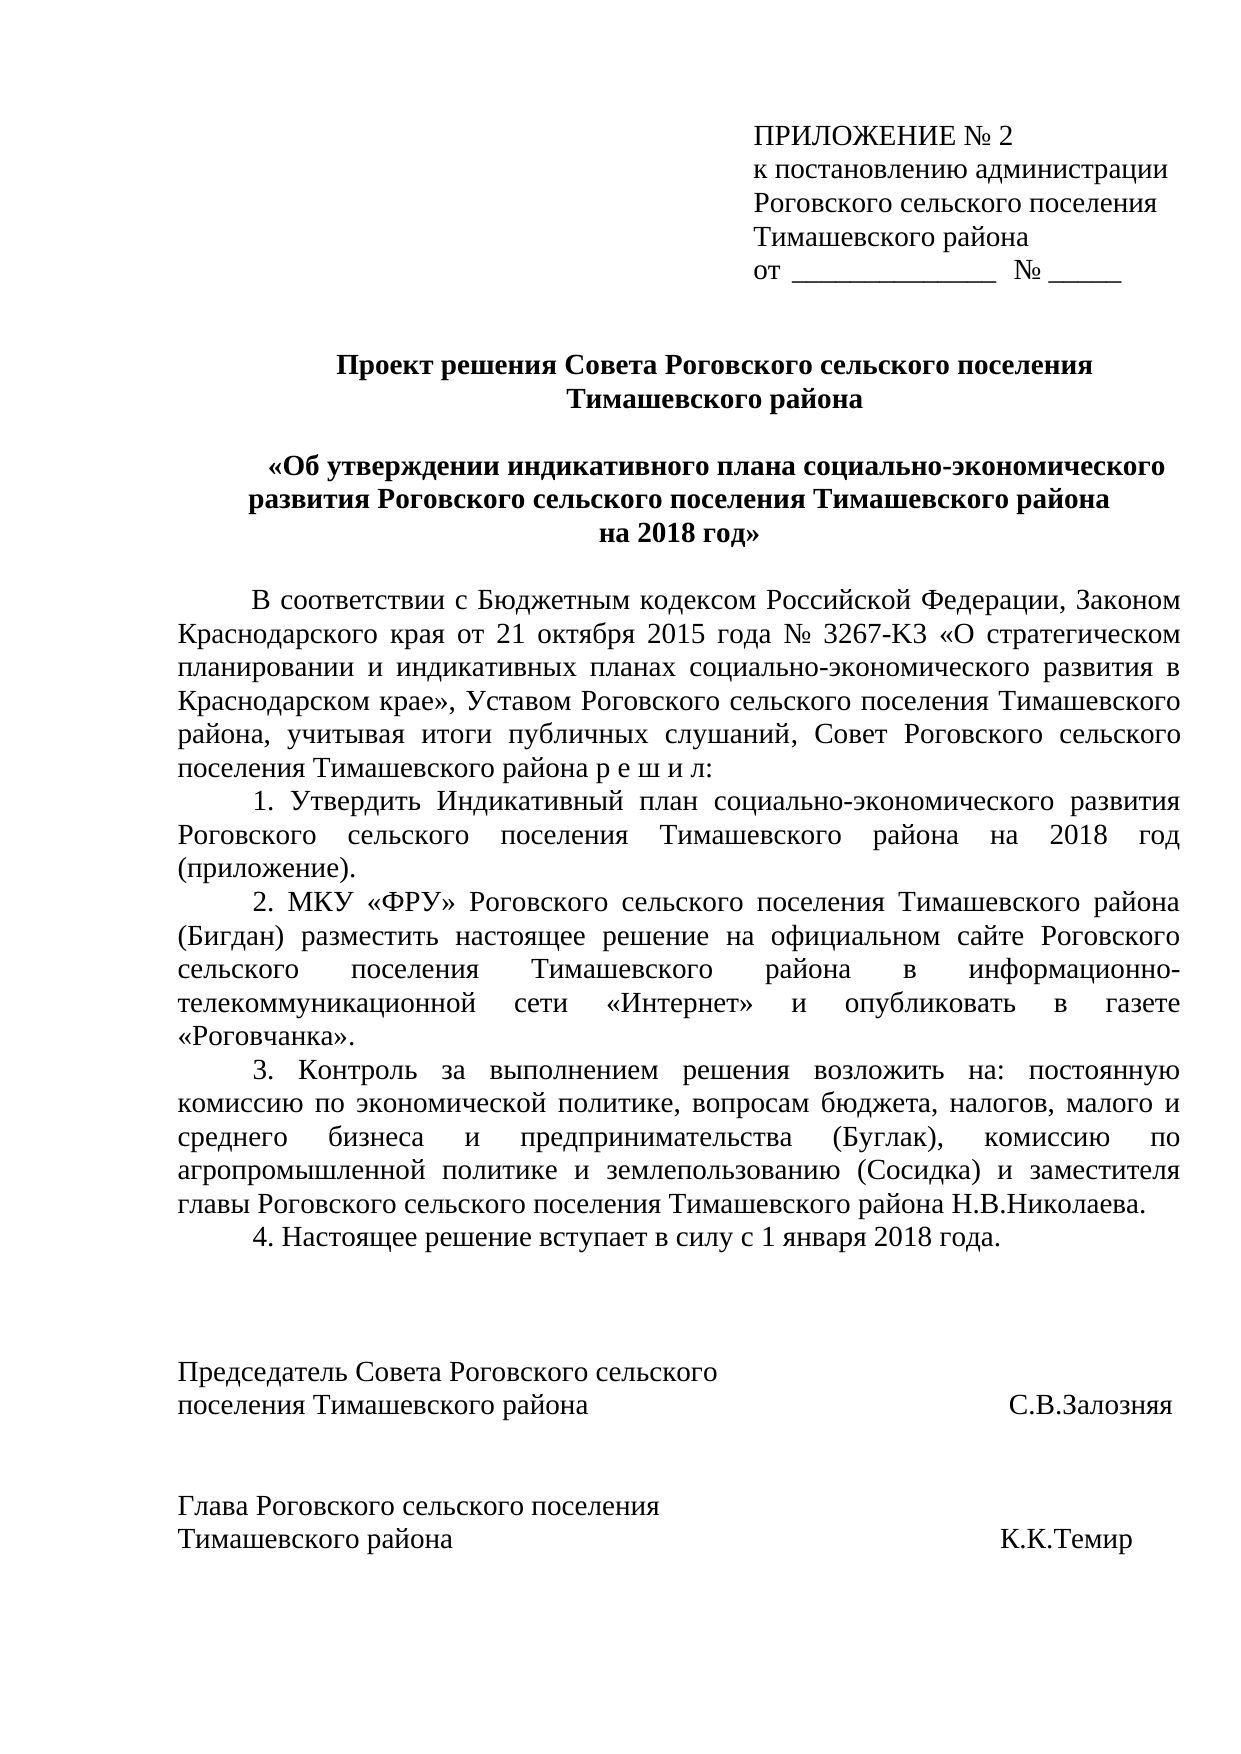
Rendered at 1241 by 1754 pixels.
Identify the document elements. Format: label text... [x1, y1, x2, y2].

text Председатель Совета Роговского сельского [177, 1354, 1181, 1387]
text Проект решения Совета Роговского сельского поселения [177, 347, 1181, 381]
text ПРИЛОЖЕНИЕ № 2 [177, 118, 1181, 152]
text В соответствии с Бюджетным кодексом Российской Федерации, Законом Краснодарского края от 21 октября 2015 года № 3267-K3 «О стратегическом планировании и индикативных планах социально-экономического развития в Краснодарском крае», Уставом Роговского сельского поселения Тимашевского района, учитывая итоги публичных слушаний, Совет Роговского сельского поселения Тимашевского района р е ш и л: [177, 582, 1181, 783]
text 1. Утвердить Индикативный план социально-экономического развития Роговского сельского поселения Тимашевского района на 2018 год (приложение). [177, 783, 1181, 884]
text 3. Контроль за выполнением решения возложить на: постоянную комиссию по экономической политике, вопросам бюджета, налогов, малого и среднего бизнеса и предпринимательства (Буглак), комиссию по агропромышленной политике и землепользованию (Сосидка) и заместителя главы Роговского сельского поселения Тимашевского района Н.В.Николаева. [177, 1052, 1181, 1219]
text поселения Тимашевского района С.В.Залозняя [177, 1387, 1181, 1421]
text к постановлению администрации [753, 152, 1181, 185]
text Тимашевского района от ______________ № _____ [753, 219, 1181, 286]
text Роговского сельского поселения [177, 185, 1181, 219]
text Тимашевского района К.К.Темир [177, 1521, 1181, 1555]
text Глава Роговского сельского поселения [177, 1488, 1181, 1521]
text 2. МКУ «ФРУ» Роговского сельского поселения Тимашевского района (Бигдан) разместить настоящее решение на официальном сайте Роговского сельского поселения Тимашевского района в информационно-телекоммуникационной сети «Интернет» и опубликовать в газете «Роговчанка». [177, 884, 1181, 1052]
text Тимашевского района [177, 381, 1181, 414]
text «Об утверждении индикативного плана социально-экономического развития Роговского сельского поселения Тимашевского района на 2018 год» [177, 448, 1181, 549]
text 4. Настоящее решение вступает в силу с 1 января 2018 года. [177, 1219, 1181, 1253]
